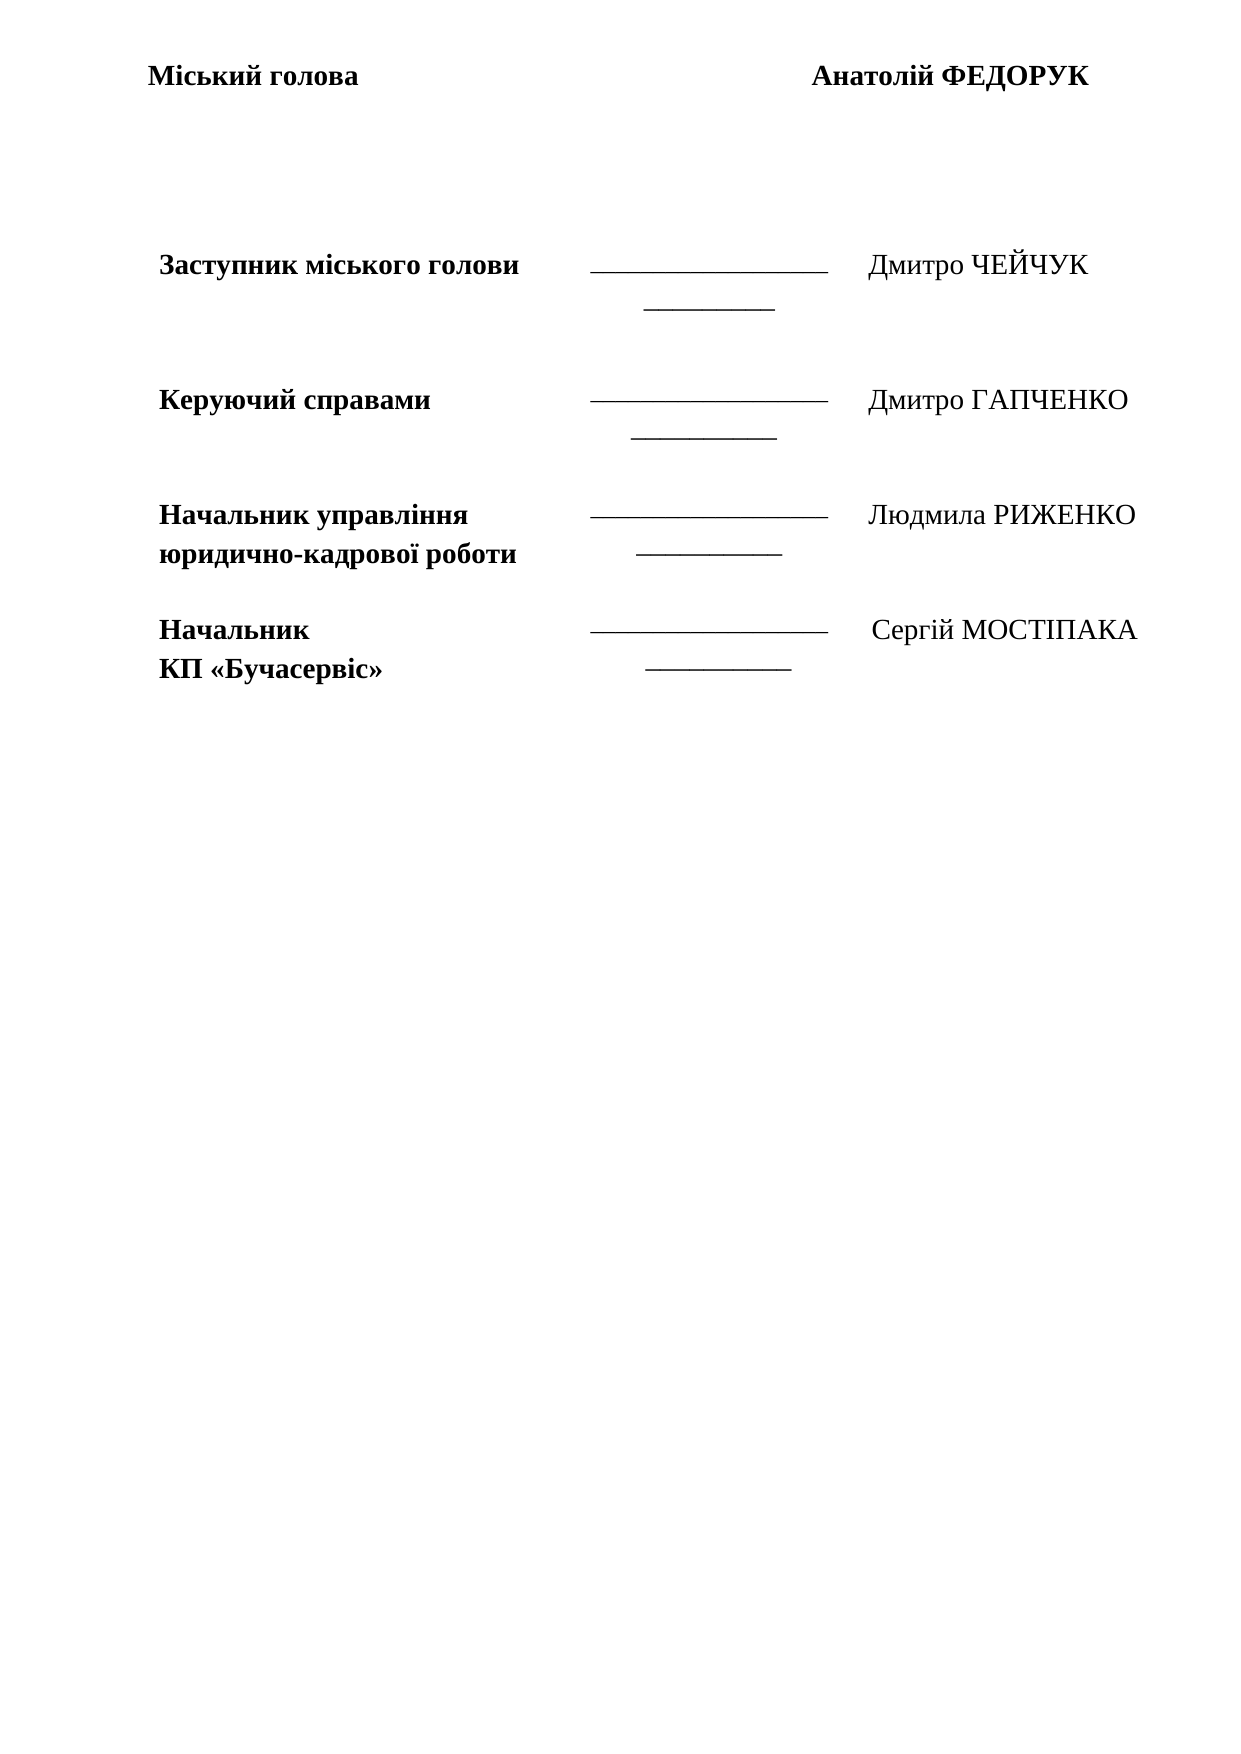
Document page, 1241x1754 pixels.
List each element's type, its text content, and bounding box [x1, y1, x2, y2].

table_cell Керуючий справами [148, 343, 561, 459]
table_cell Сергій МОСТІПАКА [857, 574, 1152, 728]
table_cell Людмила РИЖЕНКО [857, 459, 1152, 574]
table_cell ___________________ __________ [561, 459, 857, 574]
text Міський голова Анатолій ФЕДОРУК [148, 58, 1169, 91]
table_cell ___________________ __________ [561, 343, 857, 459]
table_cell Дмитро ГАПЧЕНКО [857, 343, 1152, 459]
table_header Заступник міського голови [148, 247, 561, 343]
table_cell ___________________ __________ [561, 574, 857, 728]
table_cell Начальник КП «Бучасервіс» [148, 574, 561, 728]
table_cell Начальник управління юридично-кадрової роботи [148, 459, 561, 574]
table_header ___________________ _________ [561, 247, 857, 343]
table_header Дмитро ЧЕЙЧУК [857, 247, 1152, 343]
